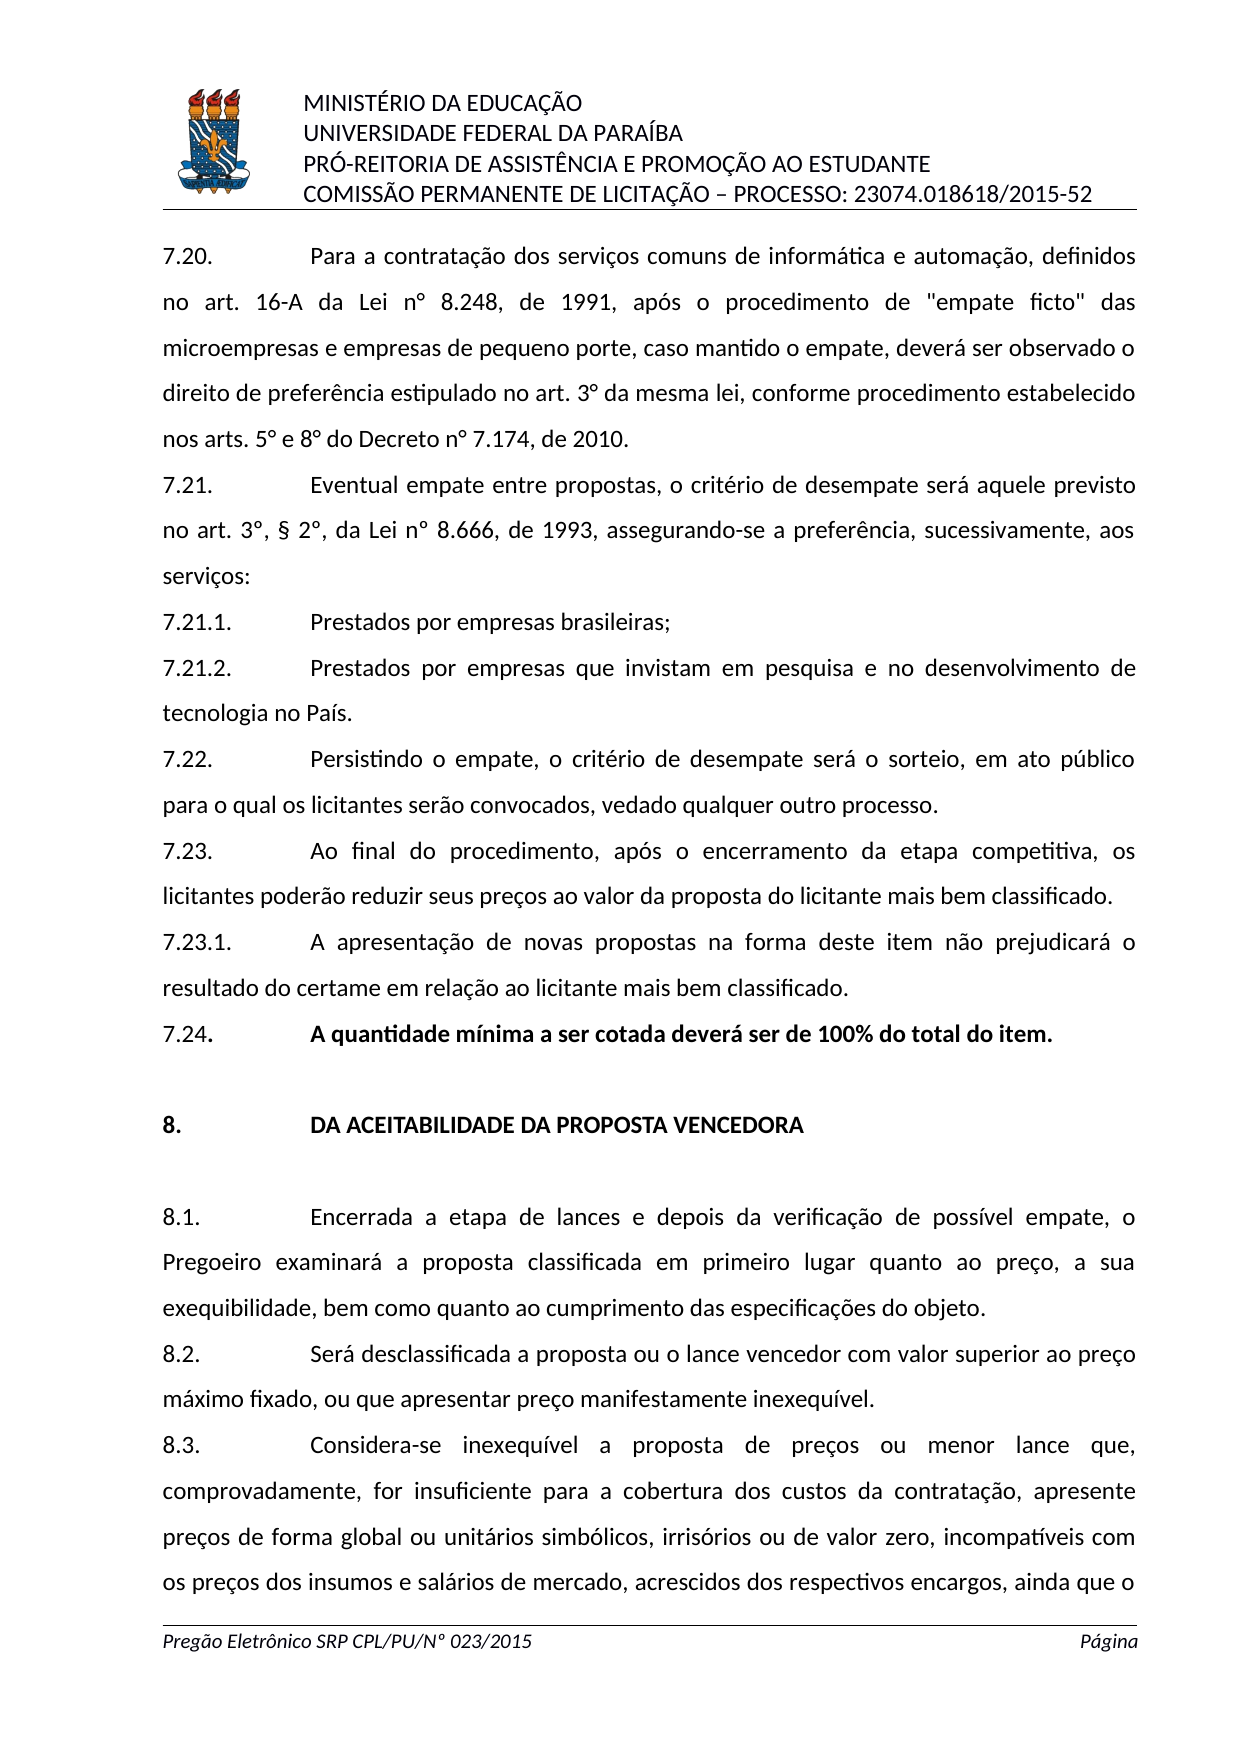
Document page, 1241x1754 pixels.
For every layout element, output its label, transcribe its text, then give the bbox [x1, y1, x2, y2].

picture [173, 87, 255, 195]
text 8.2. Será desclassificada a proposta ou o lance vencedor com valor superior ao preço máximo fixado, ou que apresentar preço manifestamente inexequível. [162, 1338, 1137, 1414]
list DA ACEITABILIDADE DA PROPOSTA VENCEDORA [162, 1109, 1137, 1140]
text 7.21.1. Prestados por empresas brasileiras; [162, 606, 1137, 637]
text 7.24. A quantidade mínima a ser cotada deverá ser de 100% do total do item. [162, 1018, 1137, 1048]
text 7.20. Para a contratação dos serviços comuns de informática e automação, definidos no art. 16-A da Lei n° 8.248, de 1991, após o procedimento de "empate ficto" das microempresas e empresas de pequeno porte, caso mantido o empate, deverá ser observado o direito de preferência estipulado no art. 3° da mesma lei, conforme procedimento estabelecido nos arts. 5° e 8° do Decreto n° 7.174, de 2010. [162, 240, 1137, 454]
text 7.22. Persistindo o empate, o critério de desempate será o sorteio, em ato público para o qual os licitantes serão convocados, vedado qualquer outro processo. [162, 743, 1137, 819]
text 7.21.2. Prestados por empresas que invistam em pesquisa e no desenvolvimento de tecnologia no País. [162, 652, 1137, 728]
text 8.1. Encerrada a etapa de lances e depois da verificação de possível empate, o Pregoeiro examinará a proposta classificada em primeiro lugar quanto ao preço, a sua exequibilidade, bem como quanto ao cumprimento das especificações do objeto. [162, 1201, 1137, 1323]
text 7.23.1. A apresentação de novas propostas na forma deste item não prejudicará o resultado do certame em relação ao licitante mais bem classificado. [162, 926, 1137, 1002]
text 7.21. Eventual empate entre propostas, o critério de desempate será aquele previsto no art. 3º, § 2º, da Lei nº 8.666, de 1993, assegurando-se a preferência, sucessivamente, aos serviços: [162, 469, 1137, 591]
text 7.23. Ao final do procedimento, após o encerramento da etapa competitiva, os licitantes poderão reduzir seus preços ao valor da proposta do licitante mais bem classificado. [162, 835, 1137, 911]
